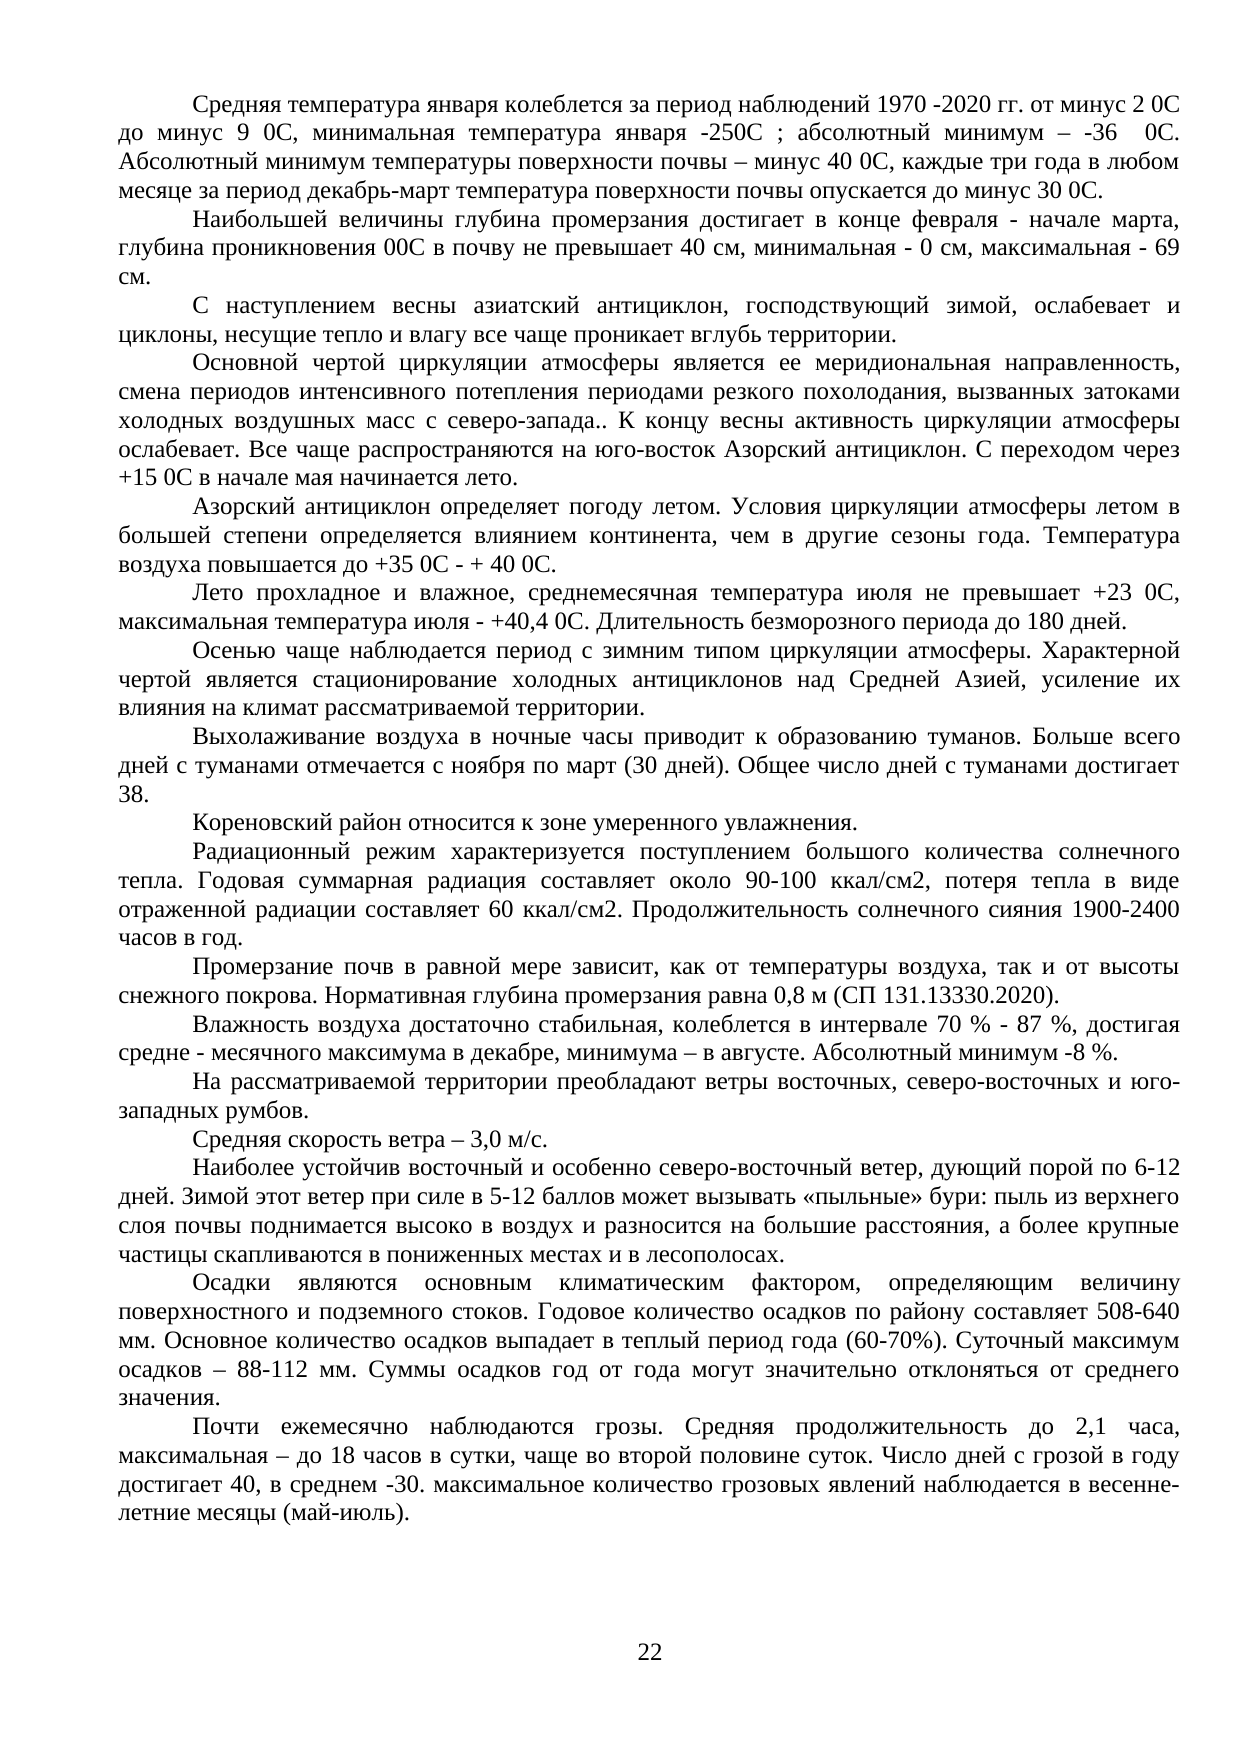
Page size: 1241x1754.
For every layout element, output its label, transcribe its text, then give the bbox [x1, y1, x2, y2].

list Промерзание почв в равной мере зависит, как от температуры воздуха, так и от высоты снежного покрова. Нормативная глубина промерзания равна 0,8 м (СП 131.13330.2020). [118, 951, 1181, 1009]
list Наиболее устойчив восточный и особенно северо-восточный ветер, дующий порой по 6-12 дней. Зимой этот ветер при силе в 5-12 баллов может вызывать «пыльные» бури: пыль из верхнего слоя почвы поднимается высоко в воздух и разносится на большие расстояния, а более крупные частицы скапливаются в пониженных местах и в лесополосах. [118, 1152, 1181, 1267]
list Радиационный режим характеризуется поступлением большого количества солнечного тепла. Годовая суммарная радиация составляет около 90-100 ккал/см2, потеря тепла в виде отраженной радиации составляет 60 ккал/см2. Продолжительность солнечного сияния 1900-2400 часов в год. [118, 836, 1181, 951]
list Кореновский район относится к зоне умеренного увлажнения. [118, 807, 1181, 836]
list На рассматриваемой территории преобладают ветры восточных, северо-восточных и юго-западных румбов. [118, 1066, 1181, 1124]
list Азорский антициклон определяет погоду летом. Условия циркуляции атмосферы летом в большей степени определяется влиянием континента, чем в другие сезоны года. Температура воздуха повышается до +35 0С - + 40 0С. [118, 491, 1181, 577]
list Выхолаживание воздуха в ночные часы приводит к образованию туманов. Больше всего дней с туманами отмечается с ноября по март (30 дней). Общее число дней с туманами достигает 38. [118, 721, 1181, 807]
list Наибольшей величины глубина промерзания достигает в конце февраля - начале марта, глубина проникновения 00С в почву не превышает 40 см, минимальная - 0 см, максимальная - 69 см. [118, 204, 1181, 290]
list Средняя скорость ветра – 3,0 м/с. [118, 1124, 1181, 1152]
list Основной чертой циркуляции атмосферы является ее меридиональная направленность, смена периодов интенсивного потепления периодами резкого похолодания, вызванных затоками холодных воздушных масс с северо-запада.. К концу весны активность циркуляции атмосферы ослабевает. Все чаще распространяются на юго-восток Азорский антициклон. С переходом через +15 0С в начале мая начинается лето. [118, 347, 1181, 491]
list Средняя температура января колеблется за период наблюдений 1970 -2020 гг. от минус 2 0С до минус 9 0С, минимальная температура января -250С ; абсолютный минимум – -36 0С. Абсолютный минимум температуры поверхности почвы – минус 40 0С, каждые три года в любом месяце за период декабрь-март температура поверхности почвы опускается до минус 30 0С. [118, 89, 1181, 204]
list Осенью чаще наблюдается период с зимним типом циркуляции атмосферы. Характерной чертой является стационирование холодных антициклонов над Средней Азией, усиление их влияния на климат рассматриваемой территории. [118, 635, 1181, 721]
list Влажность воздуха достаточно стабильная, колеблется в интервале 70 % - 87 %, достигая средне - месячного максимума в декабре, минимума – в августе. Абсолютный минимум -8 %. [118, 1009, 1181, 1066]
list Почти ежемесячно наблюдаются грозы. Средняя продолжительность до 2,1 часа, максимальная – до 18 часов в сутки, чаще во второй половине суток. Число дней с грозой в году достигает 40, в среднем -30. максимальное количество грозовых явлений наблюдается в весенне-летние месяцы (май-июль). [118, 1411, 1181, 1526]
list С наступлением весны азиатский антициклон, господствующий зимой, ослабевает и циклоны, несущие тепло и влагу все чаще проникает вглубь территории. [118, 290, 1181, 347]
list Лето прохладное и влажное, среднемесячная температура июля не превышает +23 0С, максимальная температура июля - +40,4 0С. Длительность безморозного периода до 180 дней. [118, 577, 1181, 635]
list Осадки являются основным климатическим фактором, определяющим величину поверхностного и подземного стоков. Годовое количество осадков по району составляет 508-640 мм. Основное количество осадков выпадает в теплый период года (60-70%). Суточный максимум осадков – 88-112 мм. Суммы осадков год от года могут значительно отклоняться от среднего значения. [118, 1267, 1181, 1411]
